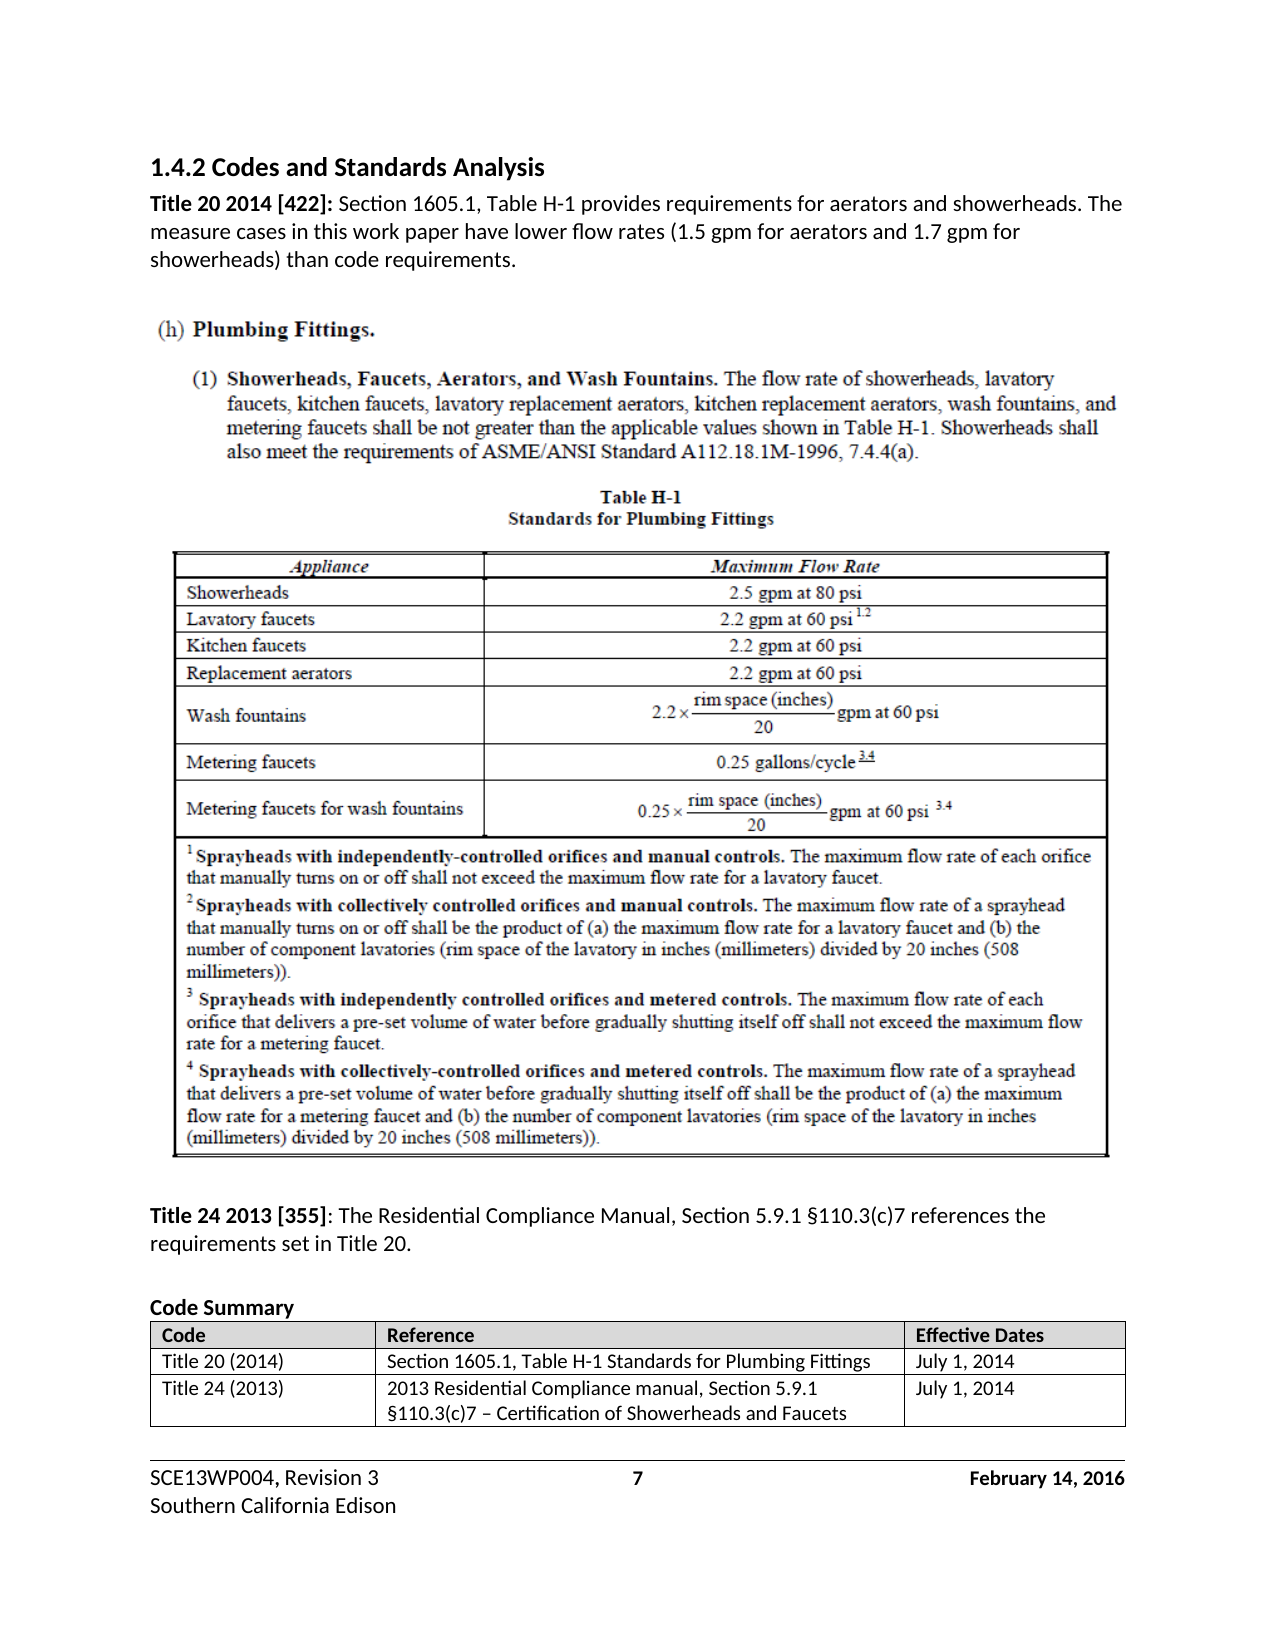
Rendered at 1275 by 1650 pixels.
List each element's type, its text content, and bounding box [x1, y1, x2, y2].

table_cell July 1, 2014 [905, 1375, 1125, 1426]
subtitle 1.4.2 Codes and Standards Analysis [150, 150, 1125, 183]
picture [150, 309, 1125, 1165]
table_cell 2013 Residential Compliance manual, Section 5.9.1 §110.3(c)7 – Certification of Showerheads and Faucets [376, 1375, 904, 1426]
table_cell July 1, 2014 [905, 1349, 1125, 1374]
table_cell Title 24 (2013) [151, 1375, 375, 1426]
table_header Effective Dates [905, 1322, 1125, 1348]
table_cell Section 1605.1, Table H-1 Standards for Plumbing Fittings [376, 1349, 904, 1374]
table_header Reference [376, 1322, 904, 1348]
text Code Summary [150, 1293, 1125, 1321]
table_cell Title 20 (2014) [151, 1349, 375, 1374]
text Title 24 2013 [355]: The Residential Compliance Manual, Section 5.9.1 §110.3(c)7 references the requirements set in Title 20. [150, 1201, 1125, 1257]
text Title 20 2014 [422]: Section 1605.1, Table H-1 provides requirements for aerators and showerheads. The measure cases in this work paper have lower flow rates (1.5 gpm for aerators and 1.7 gpm for showerheads) than code requirements. [150, 189, 1125, 273]
table_header Code [151, 1322, 375, 1348]
